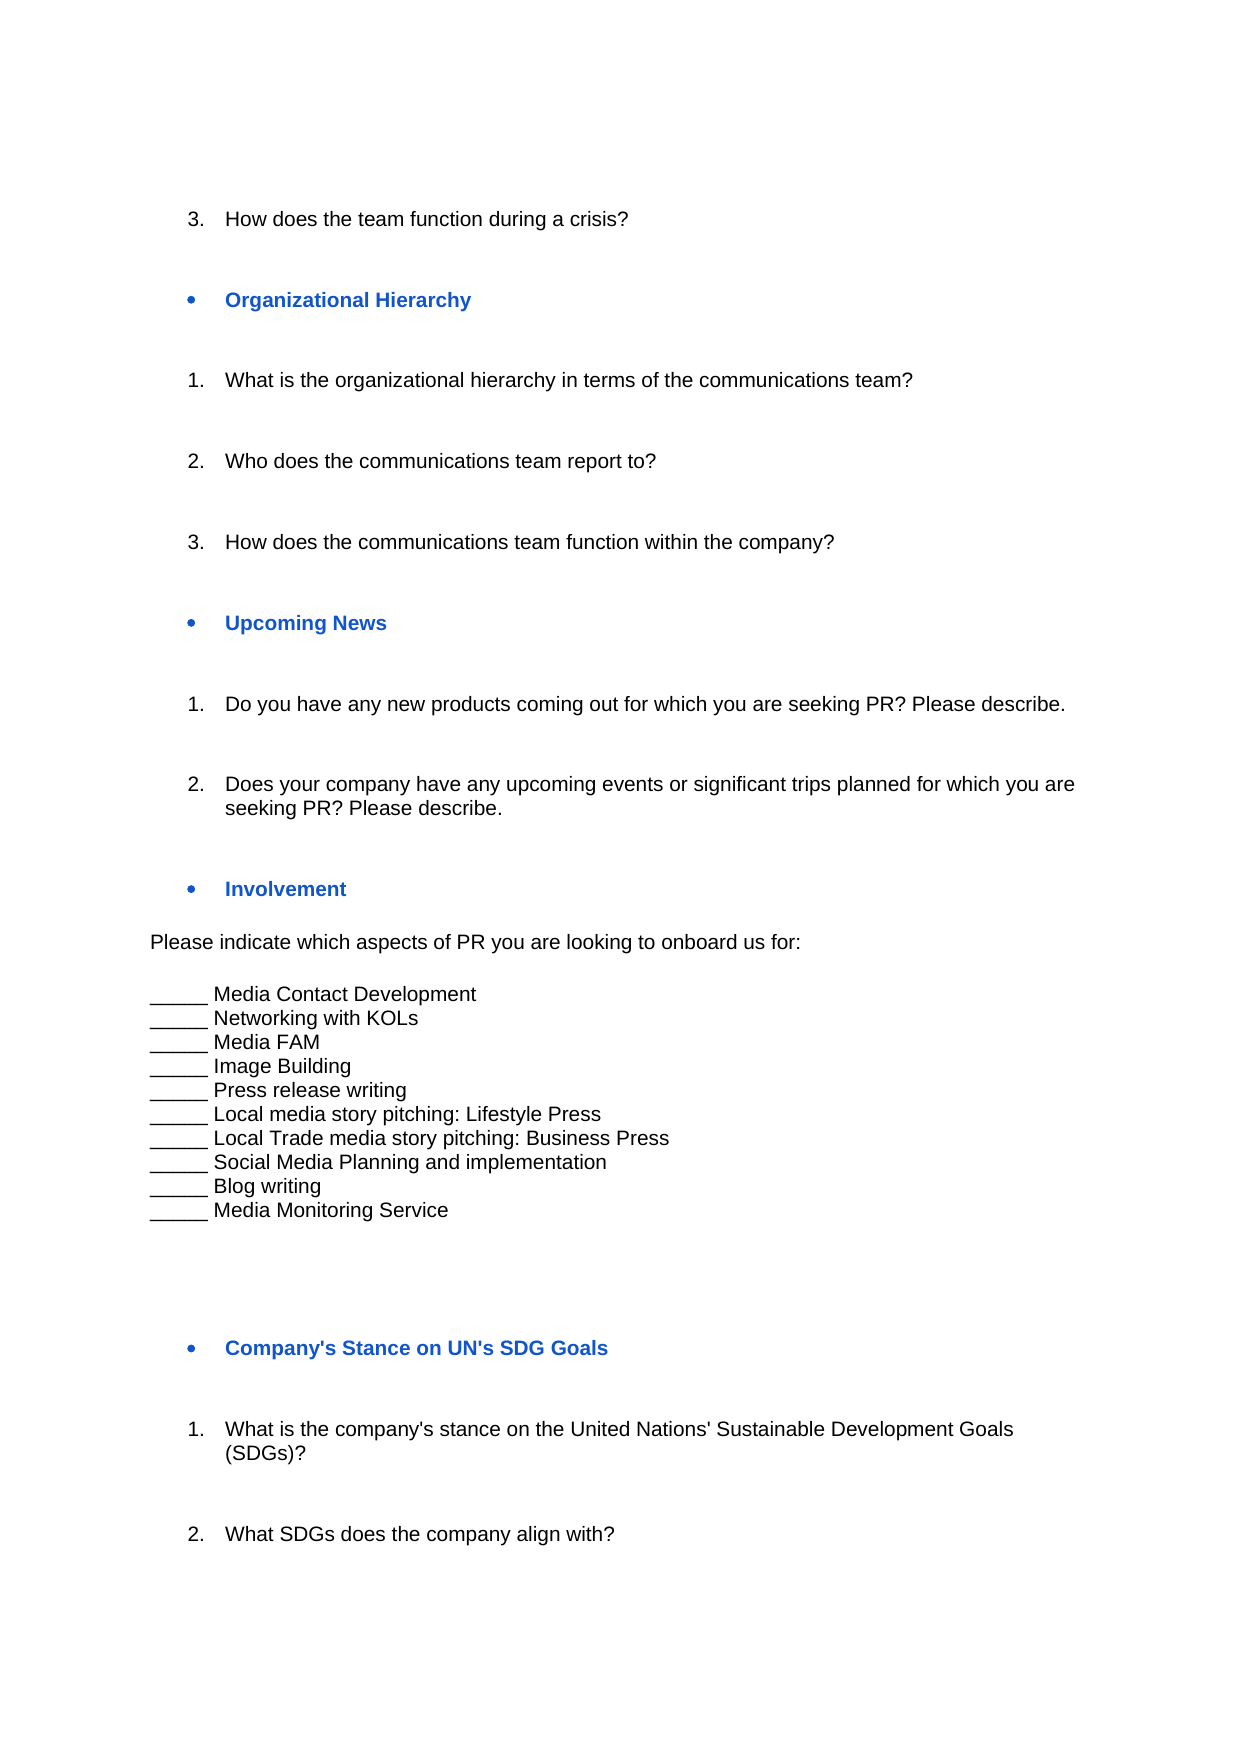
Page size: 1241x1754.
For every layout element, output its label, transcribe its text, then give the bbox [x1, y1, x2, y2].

text _____ Press release writing [150, 1078, 1090, 1102]
list Organizational Hierarchy [187, 287, 1090, 312]
list What is the company's stance on the United Nations' Sustainable Development Goals (SDGs)? [187, 1417, 1090, 1465]
list Company's Stance on UN's SDG Goals [187, 1336, 1090, 1360]
text _____ Networking with KOLs [150, 1006, 1090, 1030]
list Upcoming News [187, 611, 1090, 634]
list Does your company have any upcoming events or significant trips planned for which you are seeking PR? Please describe. [187, 772, 1090, 820]
text _____ Local Trade media story pitching: Business Press [150, 1126, 1090, 1150]
list Do you have any new products coming out for which you are seeking PR? Please describe. [187, 691, 1090, 715]
list How does the communications team function within the company? [187, 530, 1090, 554]
text _____ Media Monitoring Service [150, 1198, 1090, 1222]
list Who does the communications team report to? [187, 449, 1090, 473]
text Please indicate which aspects of PR you are looking to onboard us for: [150, 929, 1090, 953]
text _____ Image Building [150, 1054, 1090, 1078]
list What SDGs does the company align with? [187, 1522, 1090, 1546]
text _____ Media Contact Development [150, 982, 1090, 1006]
list Involvement [187, 877, 1090, 901]
list How does the team function during a crisis? [187, 207, 1090, 231]
text _____ Media FAM [150, 1030, 1090, 1054]
list What is the organizational hierarchy in terms of the communications team? [187, 368, 1090, 392]
text _____ Local media story pitching: Lifestyle Press [150, 1102, 1090, 1126]
text _____ Social Media Planning and implementation [150, 1150, 1090, 1174]
text _____ Blog writing [150, 1174, 1090, 1198]
